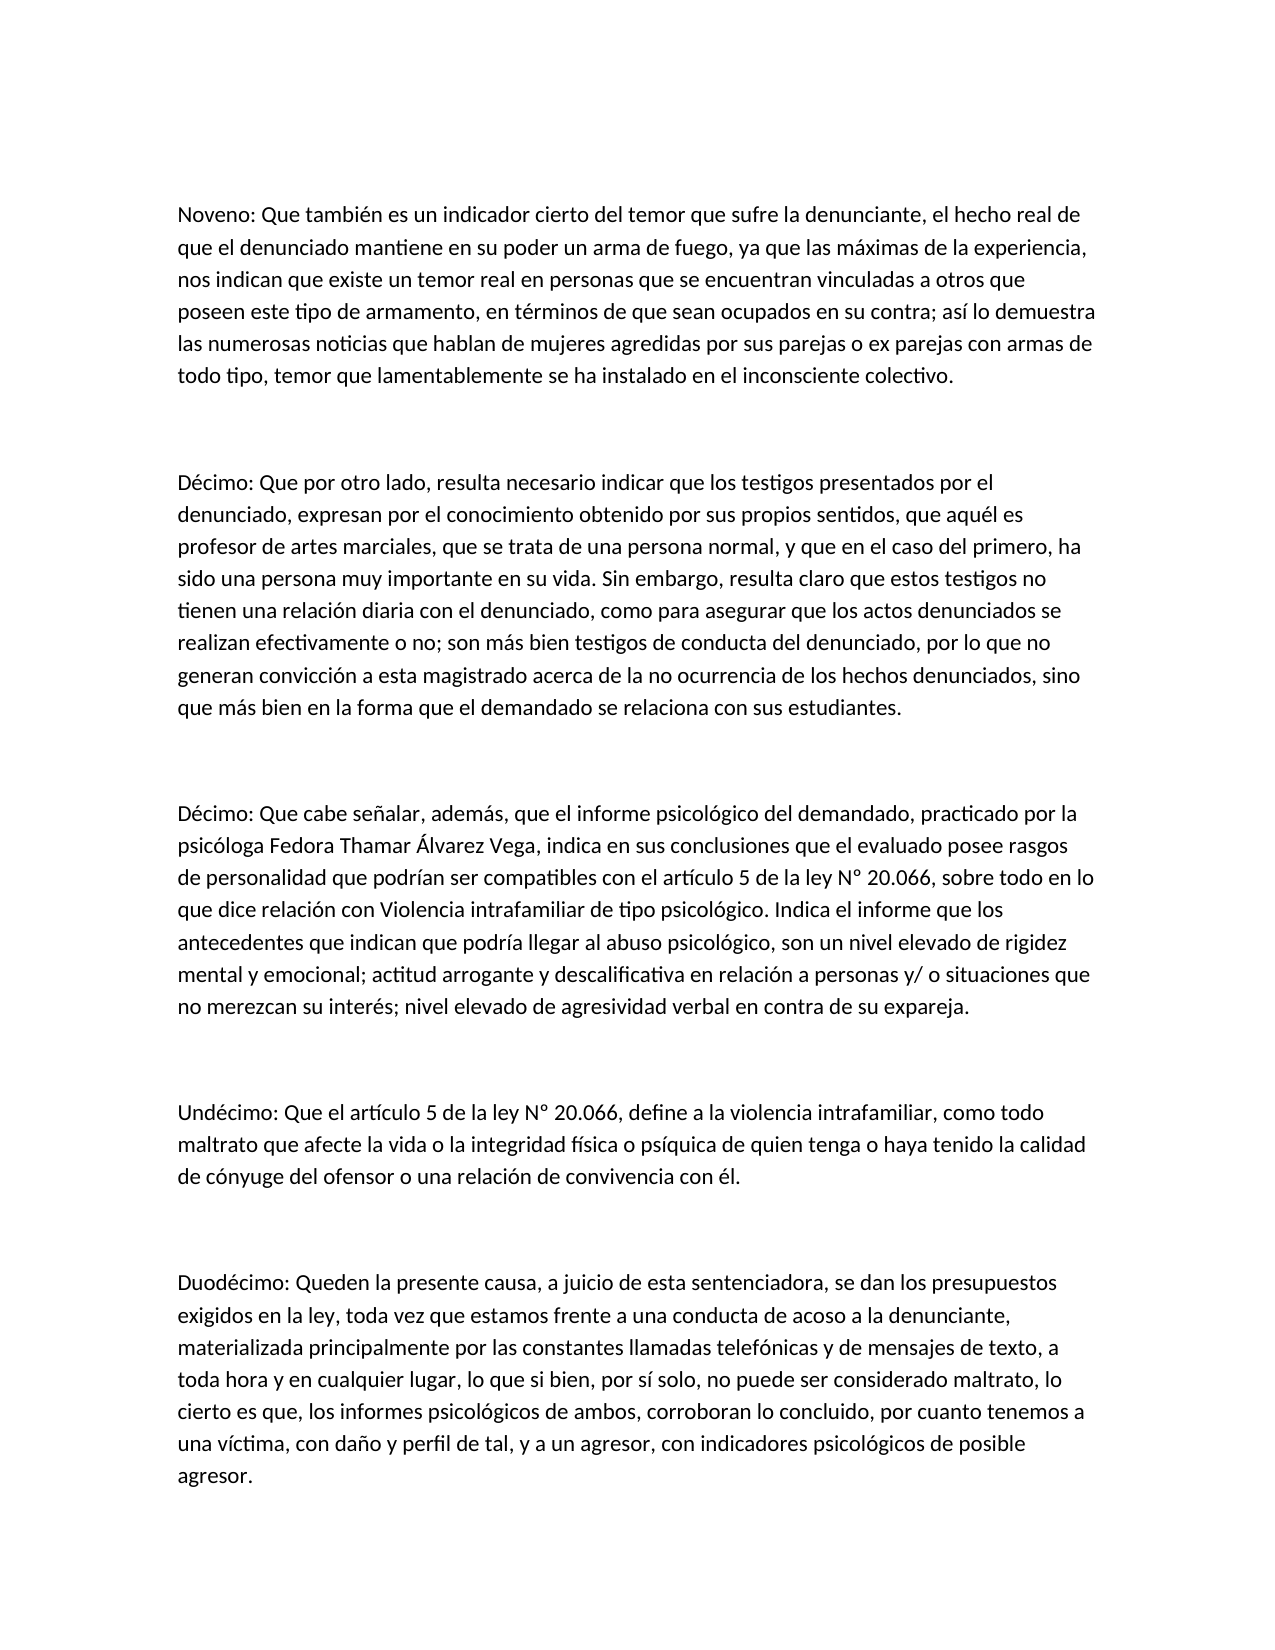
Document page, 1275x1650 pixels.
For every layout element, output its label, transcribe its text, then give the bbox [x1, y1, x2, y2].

text Décimo: Que por otro lado, resulta necesario indicar que los testigos presentados por el denunciado, expresan por el conocimiento obtenido por sus propios sentidos, que aquél es profesor de artes marciales, que se trata de una persona normal, y que en el caso del primero, ha sido una persona muy importante en su vida. Sin embargo, resulta claro que estos testigos no tienen una relación diaria con el denunciado, como para asegurar que los actos denunciados se realizan efectivamente o no; son más bien testigos de conducta del denunciado, por lo que no generan convicción a esta magistrado acerca de la no ocurrencia de los hechos denunciados, sino que más bien en la forma que el demandado se relaciona con sus estudiantes. [177, 468, 1098, 721]
text Noveno: Que también es un indicador cierto del temor que sufre la denunciante, el hecho real de que el denunciado mantiene en su poder un arma de fuego, ya que las máximas de la experiencia, nos indican que existe un temor real en personas que se encuentran vinculadas a otros que poseen este tipo de armamento, en términos de que sean ocupados en su contra; así lo demuestra las numerosas noticias que hablan de mujeres agredidas por sus parejas o ex parejas con armas de todo tipo, temor que lamentablemente se ha instalado en el inconsciente colectivo. [177, 201, 1098, 389]
text Décimo: Que cabe señalar, además, que el informe psicológico del demandado, practicado por la psicóloga Fedora Thamar Álvarez Vega, indica en sus conclusiones que el evaluado posee rasgos de personalidad que podrían ser compatibles con el artículo 5 de la ley Nº 20.066, sobre todo en lo que dice relación con Violencia intrafamiliar de tipo psicológico. Indica el informe que los antecedentes que indican que podría llegar al abuso psicológico, son un nivel elevado de rigidez mental y emocional; actitud arrogante y descalificativa en relación a personas y/ o situaciones que no merezcan su interés; nivel elevado de agresividad verbal en contra de su expareja. [177, 799, 1098, 1020]
text Undécimo: Que el artículo 5 de la ley Nº 20.066, define a la violencia intrafamiliar, como todo maltrato que afecte la vida o la integridad física o psíquica de quien tenga o haya tenido la calidad de cónyuge del ofensor o una relación de convivencia con él. [177, 1098, 1098, 1191]
text Duodécimo: Queden la presente causa, a juicio de esta sentenciadora, se dan los presupuestos exigidos en la ley, toda vez que estamos frente a una conducta de acoso a la denunciante, materializada principalmente por las constantes llamadas telefónicas y de mensajes de texto, a toda hora y en cualquier lugar, lo que si bien, por sí solo, no puede ser considerado maltrato, lo cierto es que, los informes psicológicos de ambos, corroboran lo concluido, por cuanto tenemos a una víctima, con daño y perfil de tal, y a un agresor, con indicadores psicológicos de posible agresor. [177, 1268, 1098, 1490]
